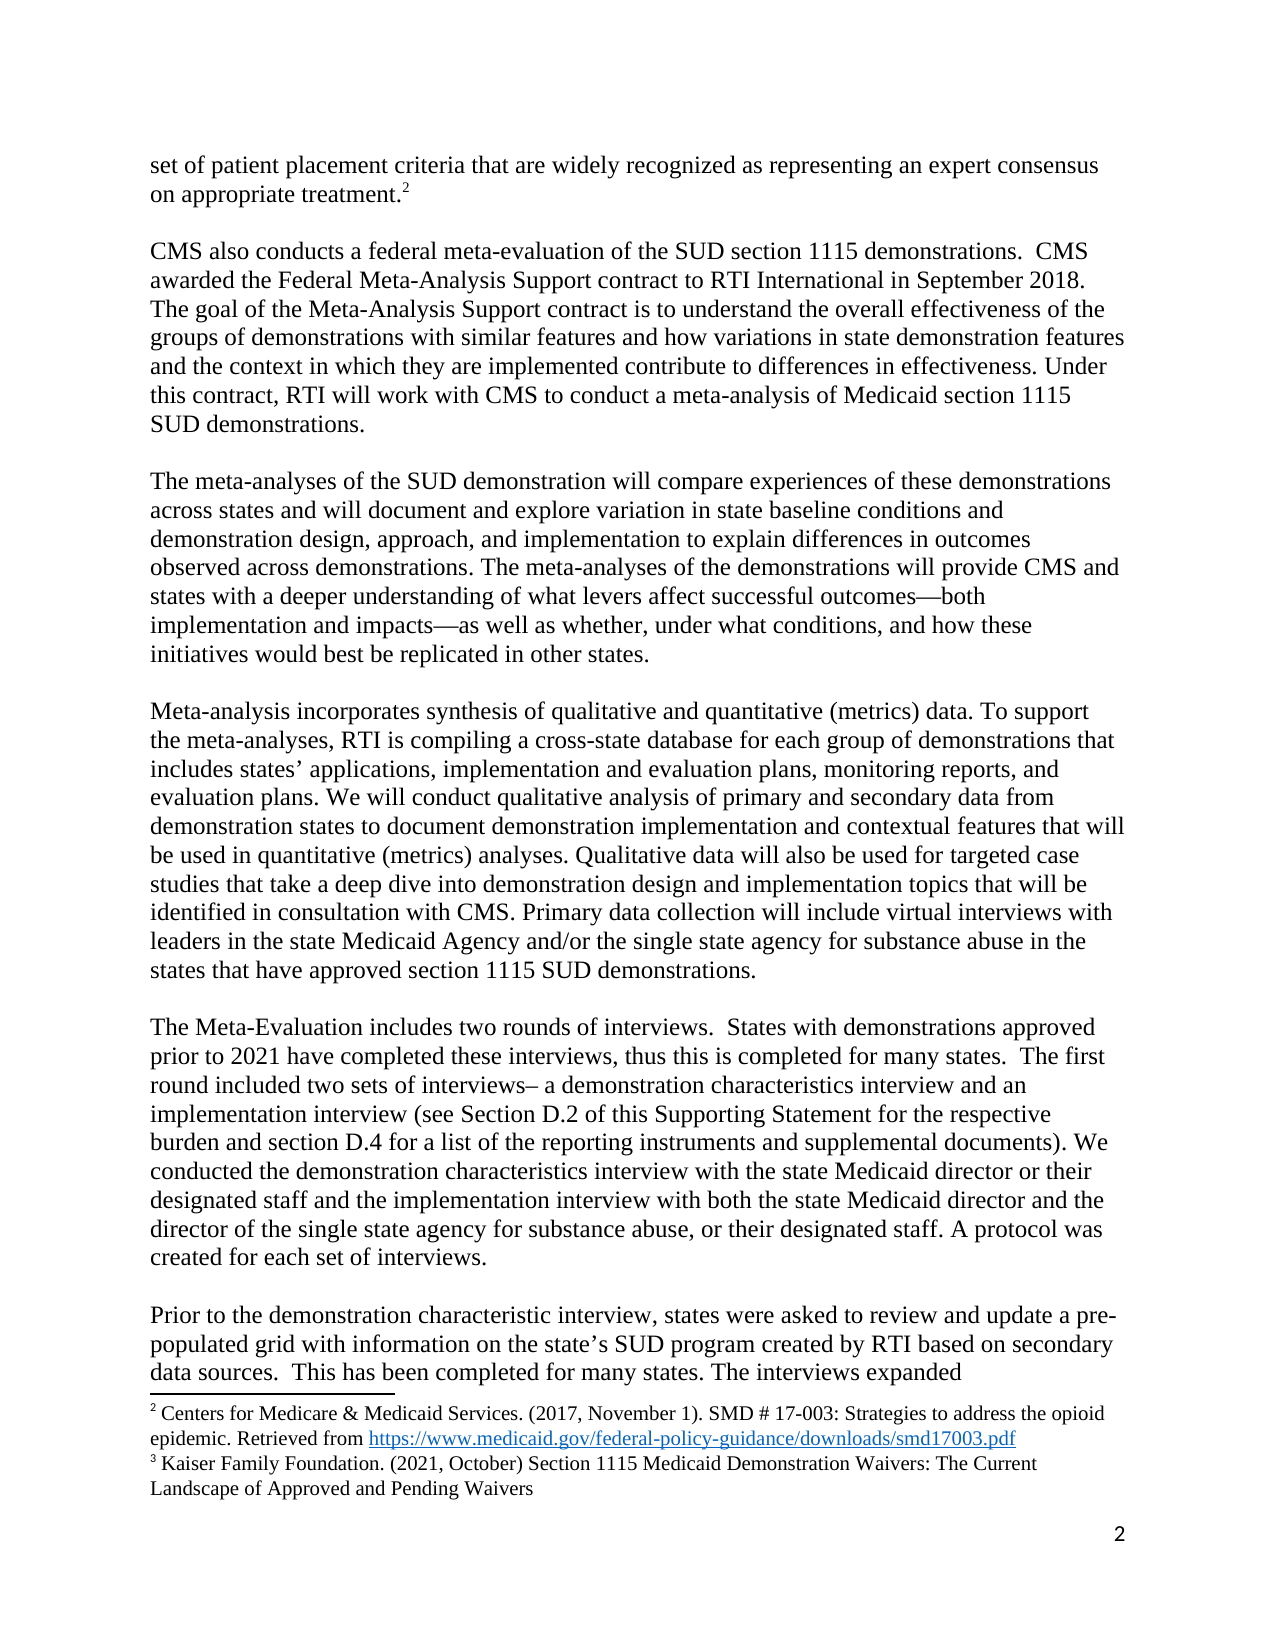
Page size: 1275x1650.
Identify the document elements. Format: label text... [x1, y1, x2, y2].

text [150, 1300, 1125, 1386]
text Meta-analysis incorporates synthesis of qualitative and quantitative (metrics) data. To support the meta-analyses, RTI is compiling a cross-state database for each group of demonstrations that includes states’ applications, implementation and evaluation plans, monitoring reports, and evaluation plans. We will conduct qualitative analysis of primary and secondary data from demonstration states to document demonstration implementation and contextual features that will be used in quantitative (metrics) analyses. Qualitative data will also be used for targeted case studies that take a deep dive into demonstration design and implementation topics that will be identified in consultation with CMS. Primary data collection will include virtual interviews with leaders in the state Medicaid Agency and/or the single state agency for substance abuse in the states that have approved section 1115 SUD demonstrations. [150, 696, 1125, 984]
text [150, 150, 1125, 207]
text The Meta-Evaluation includes two rounds of interviews. States with demonstrations approved prior to 2021 have completed these interviews, thus this is completed for many states. The first round included two sets of interviews– a demonstration characteristics interview and an implementation interview (see Section D.2 of this Supporting Statement for the respective burden and section D.4 for a list of the reporting instruments and supplemental documents). We conducted the demonstration characteristics interview with the state Medicaid director or their designated staff and the implementation interview with both the state Medicaid director and the director of the single state agency for substance abuse, or their designated staff. A protocol was created for each set of interviews. [150, 1012, 1125, 1271]
list The meta-analyses of the SUD demonstration will compare experiences of these demonstrations across states and will document and explore variation in state baseline conditions and demonstration design, approach, and implementation to explain differences in outcomes observed across demonstrations. The meta-analyses of the demonstrations will provide CMS and states with a deeper understanding of what levers affect successful outcomes—both implementation and impacts—as well as whether, under what conditions, and how these initiatives would best be replicated in other states. [150, 466, 1125, 667]
text CMS also conducts a federal meta-evaluation of the SUD section 1115 demonstrations. CMS awarded the Federal Meta-Analysis Support contract to RTI International in September 2018. The goal of the Meta-Analysis Support contract is to understand the overall effectiveness of the groups of demonstrations with similar features and how variations in state demonstration features and the context in which they are implemented contribute to differences in effectiveness. Under this contract, RTI will work with CMS to conduct a meta-analysis of Medicaid section 1115 SUD demonstrations. [150, 236, 1125, 323]
text CMS also conducts a federal meta-evaluation of the SUD section 1115 demonstrations. CMS awarded the Federal Meta-Analysis Support contract to RTI International in September 2018. The goal of the Meta-Analysis Support contract is to understand the overall effectiveness of the groups of demonstrations with similar features and how variations in state demonstration features and the context in which they are implemented contribute to differences in effectiveness. Under this contract, RTI will work with CMS to conduct a meta-analysis of Medicaid section 1115 SUD demonstrations. [150, 351, 1125, 437]
